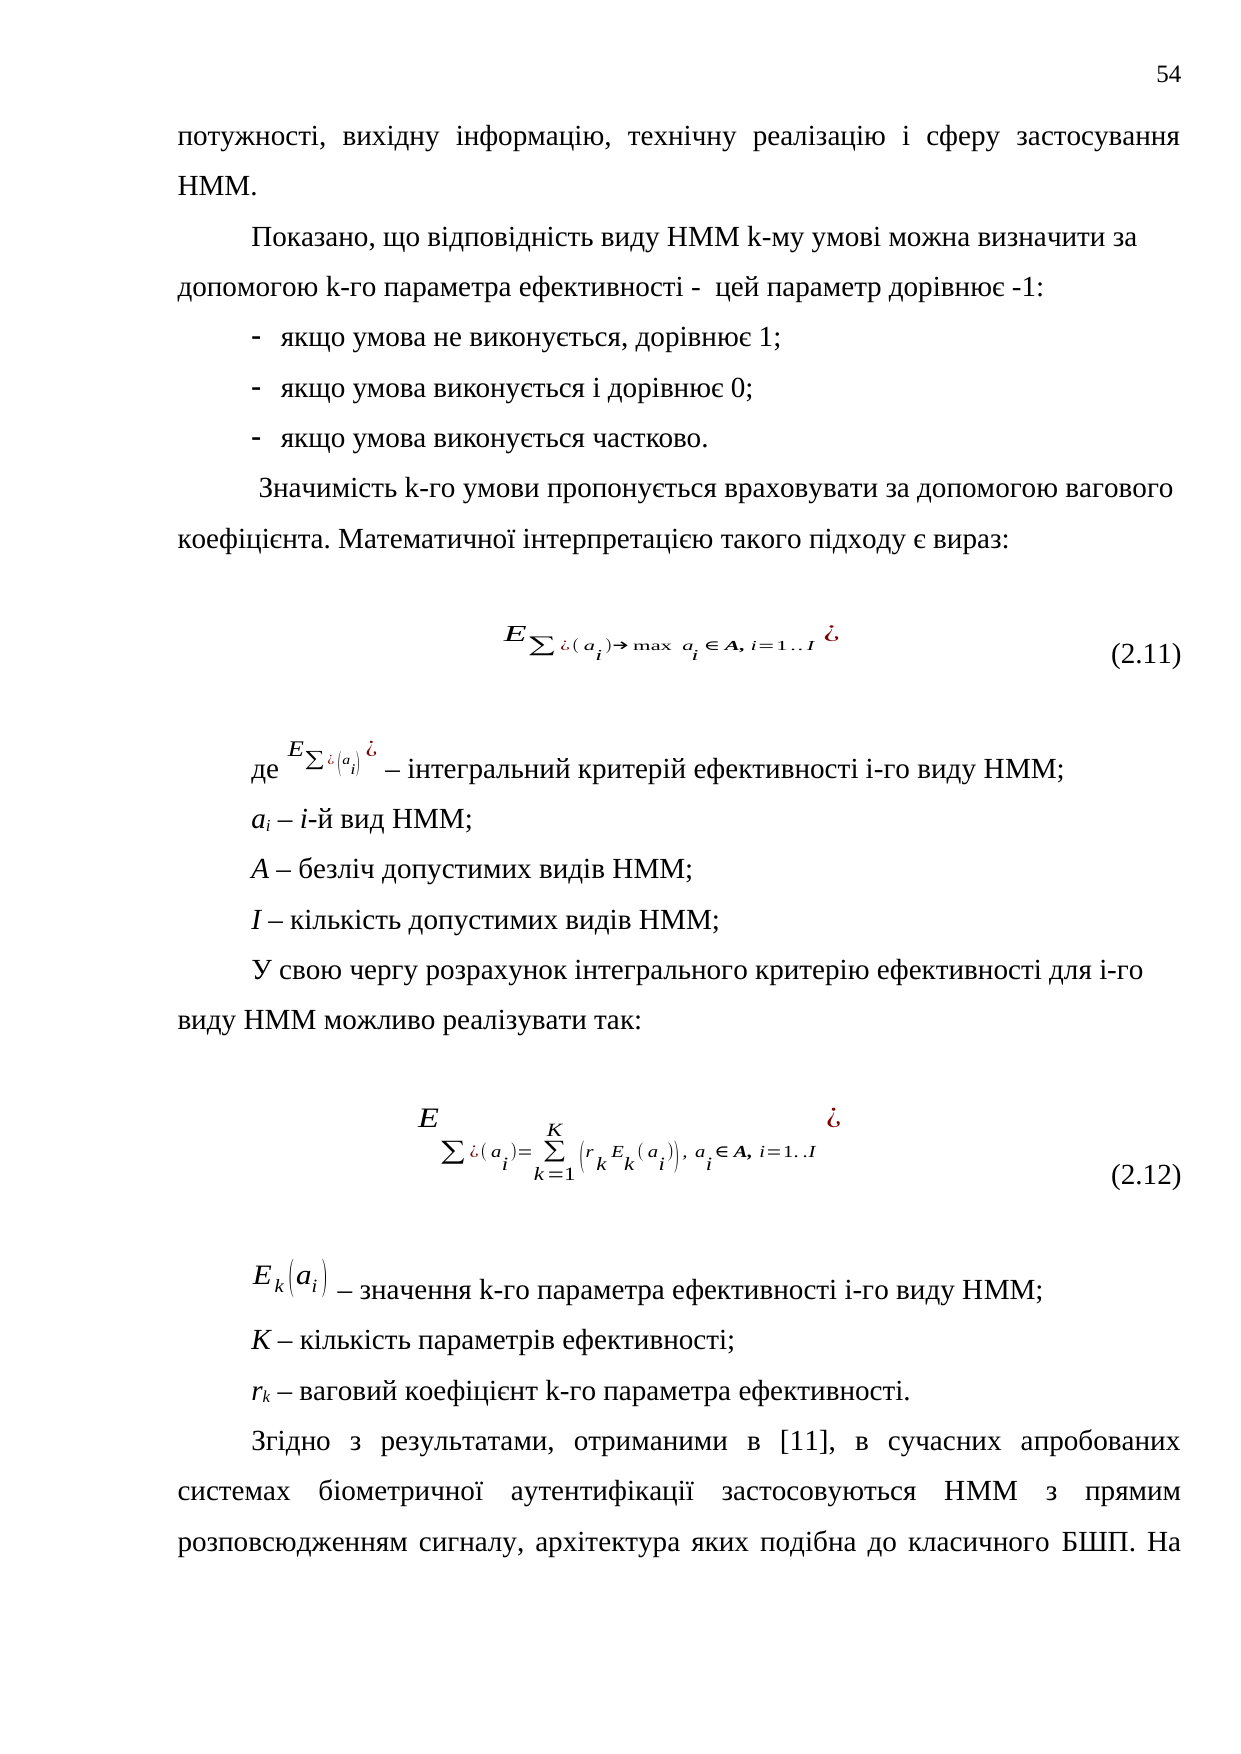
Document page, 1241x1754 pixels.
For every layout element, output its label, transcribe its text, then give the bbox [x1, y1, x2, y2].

text де – iнтегральний критерiй ефективностi i-го виду НММ; [177, 737, 1181, 784]
text К – кiлькiсть параметрiв ефективностi; [177, 1322, 1181, 1356]
text (2.12) [177, 1103, 1181, 1191]
text Показано, що вiдповiднiсть виду НММ k-му умовi можна визначити за допомогою k-го параметра ефективностi - цей параметр дорiвнює -1: [177, 219, 1181, 303]
text rk – ваговий коефiцiєнт k-го параметра ефективностi. [177, 1373, 1181, 1406]
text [177, 118, 1181, 202]
text I – кiлькiсть допустимих видiв НММ; [177, 902, 1181, 935]
list якщо умова виконується i дорiвнює 0; [177, 370, 1181, 403]
text аi – i-й вид НММ; [177, 801, 1181, 835]
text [177, 1423, 1181, 1557]
text Значимiсть k-го умови пропонується враховувати за допомогою вагового коефiцiєнта. Математичної iнтерпретацiєю такого пiдходу є вираз: [177, 471, 1181, 554]
text У свою чергу розрахунок iнтегрального критерiю ефективностi для i-го виду НММ можливо реалiзувати так: [177, 952, 1181, 1036]
list якщо умова виконується частково. [177, 420, 1181, 454]
text – значення k-го параметра ефективностi i-го виду НММ; [177, 1258, 1181, 1306]
text (2.11) [177, 622, 1181, 669]
text А – безлiч допустимих видiв НММ; [177, 852, 1181, 885]
list якщо умова не виконується, дорiвнює 1; [177, 319, 1181, 353]
